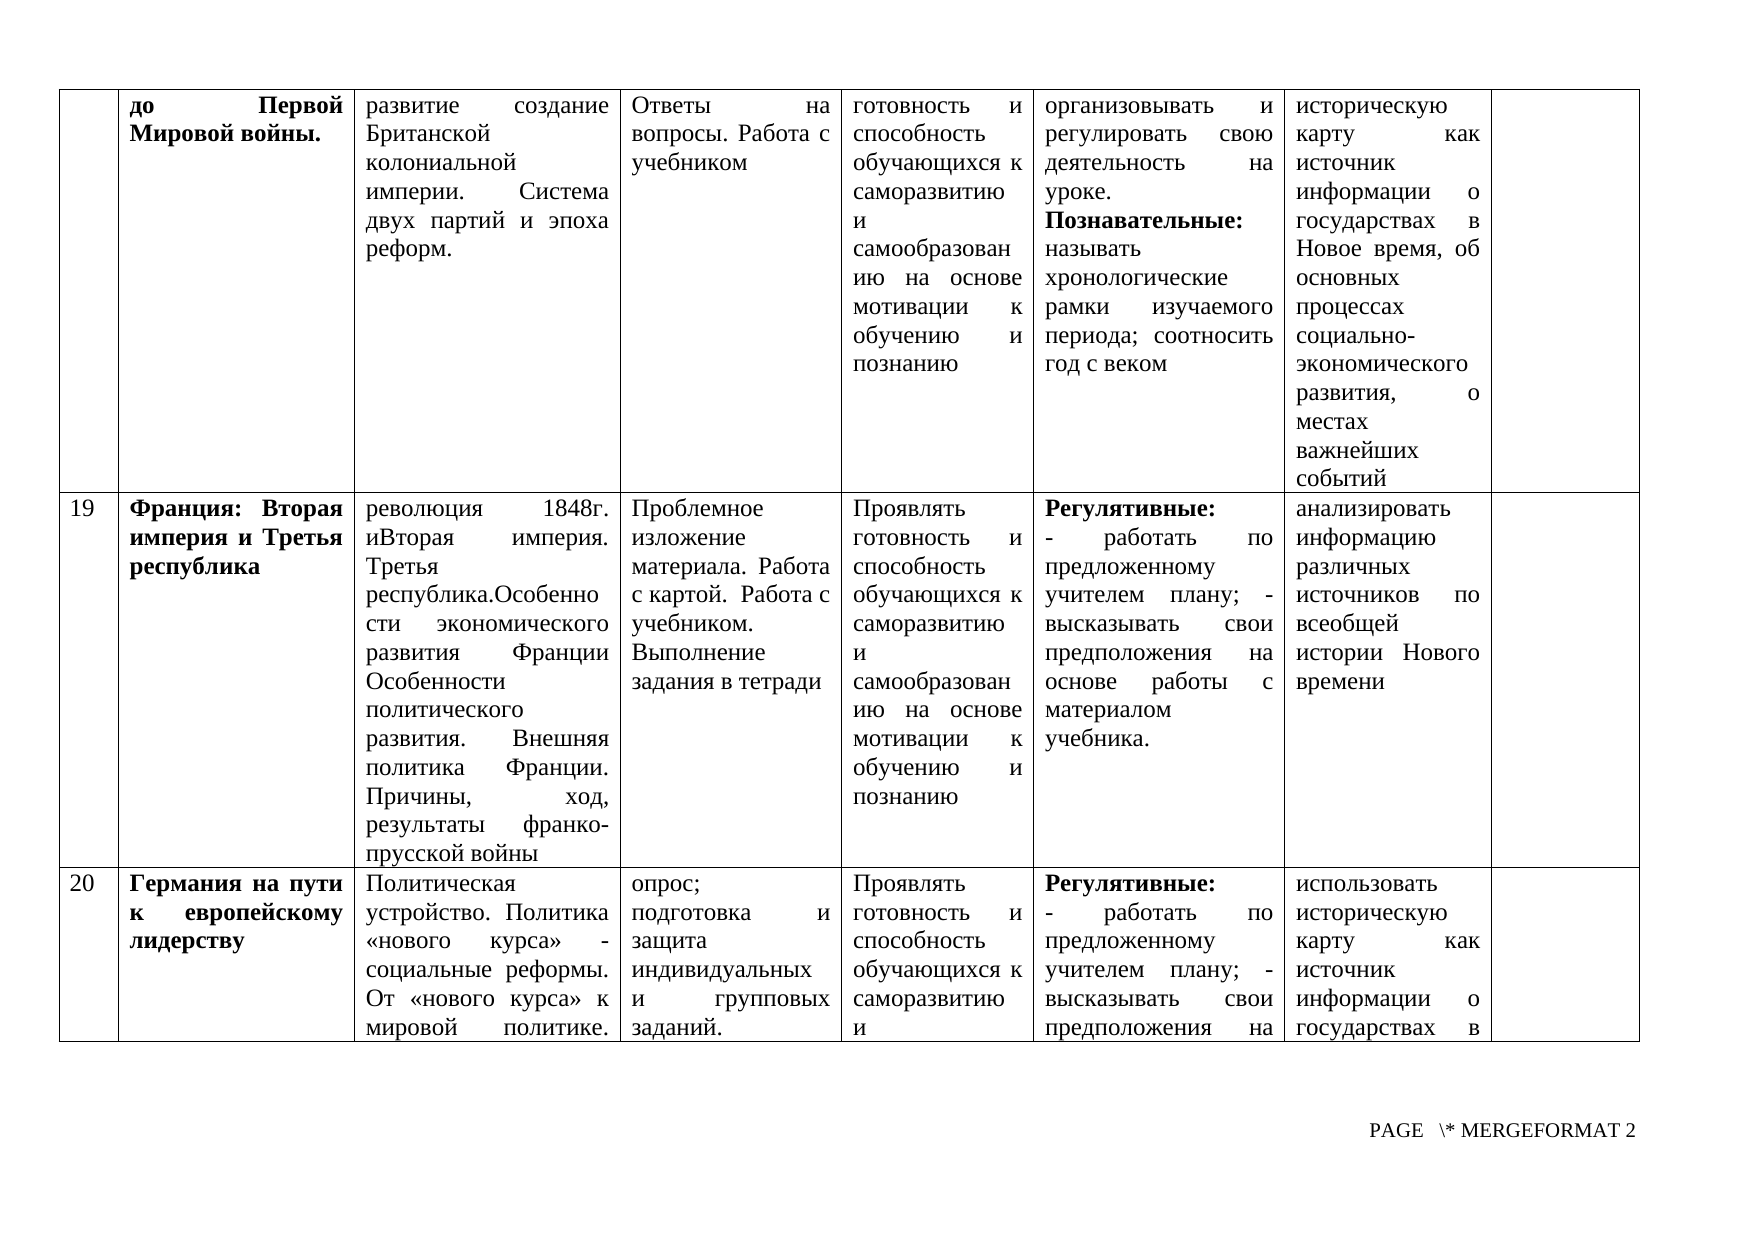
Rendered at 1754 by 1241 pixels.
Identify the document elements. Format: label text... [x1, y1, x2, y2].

table_cell Регулятивные: - работать по предложенному учителем плану; -высказывать свои предположения на основе работы с материалом учебника. [1034, 493, 1284, 867]
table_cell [842, 90, 1033, 492]
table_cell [1034, 90, 1284, 492]
table_cell анализировать информацию различных источников по всеобщей истории Нового времени [1285, 493, 1491, 867]
table_cell Проявлять готовность и способность обучающихся к саморазвитию и самообразованию на основе мотивации к обучению и познанию [842, 493, 1033, 867]
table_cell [119, 90, 354, 492]
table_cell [355, 90, 620, 492]
table_cell 19 [60, 493, 118, 867]
table_cell Франция: Вторая империя и Третья республика [119, 493, 354, 867]
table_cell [355, 868, 620, 1041]
table_cell [1492, 493, 1639, 867]
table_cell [1034, 868, 1284, 1041]
table_cell 20 [60, 868, 118, 1041]
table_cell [1285, 868, 1491, 1041]
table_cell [621, 90, 841, 492]
table_cell революция 1848г. иВторая империя. Третья республика.Особенности экономического развития Франции Особенности политического развития. Внешняя политика Франции. Причины, ход, результаты франко-прусской войны [355, 493, 620, 867]
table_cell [1285, 90, 1491, 492]
table_cell [1492, 868, 1639, 1041]
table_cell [842, 868, 1033, 1041]
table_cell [119, 868, 354, 1041]
table_cell Проблемное изложение материала. Работа с картой. Работа с учебником. Выполнение задания в тетради [621, 493, 841, 867]
table_cell [1492, 90, 1639, 492]
table_cell 18 [60, 90, 118, 492]
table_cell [621, 868, 841, 1041]
